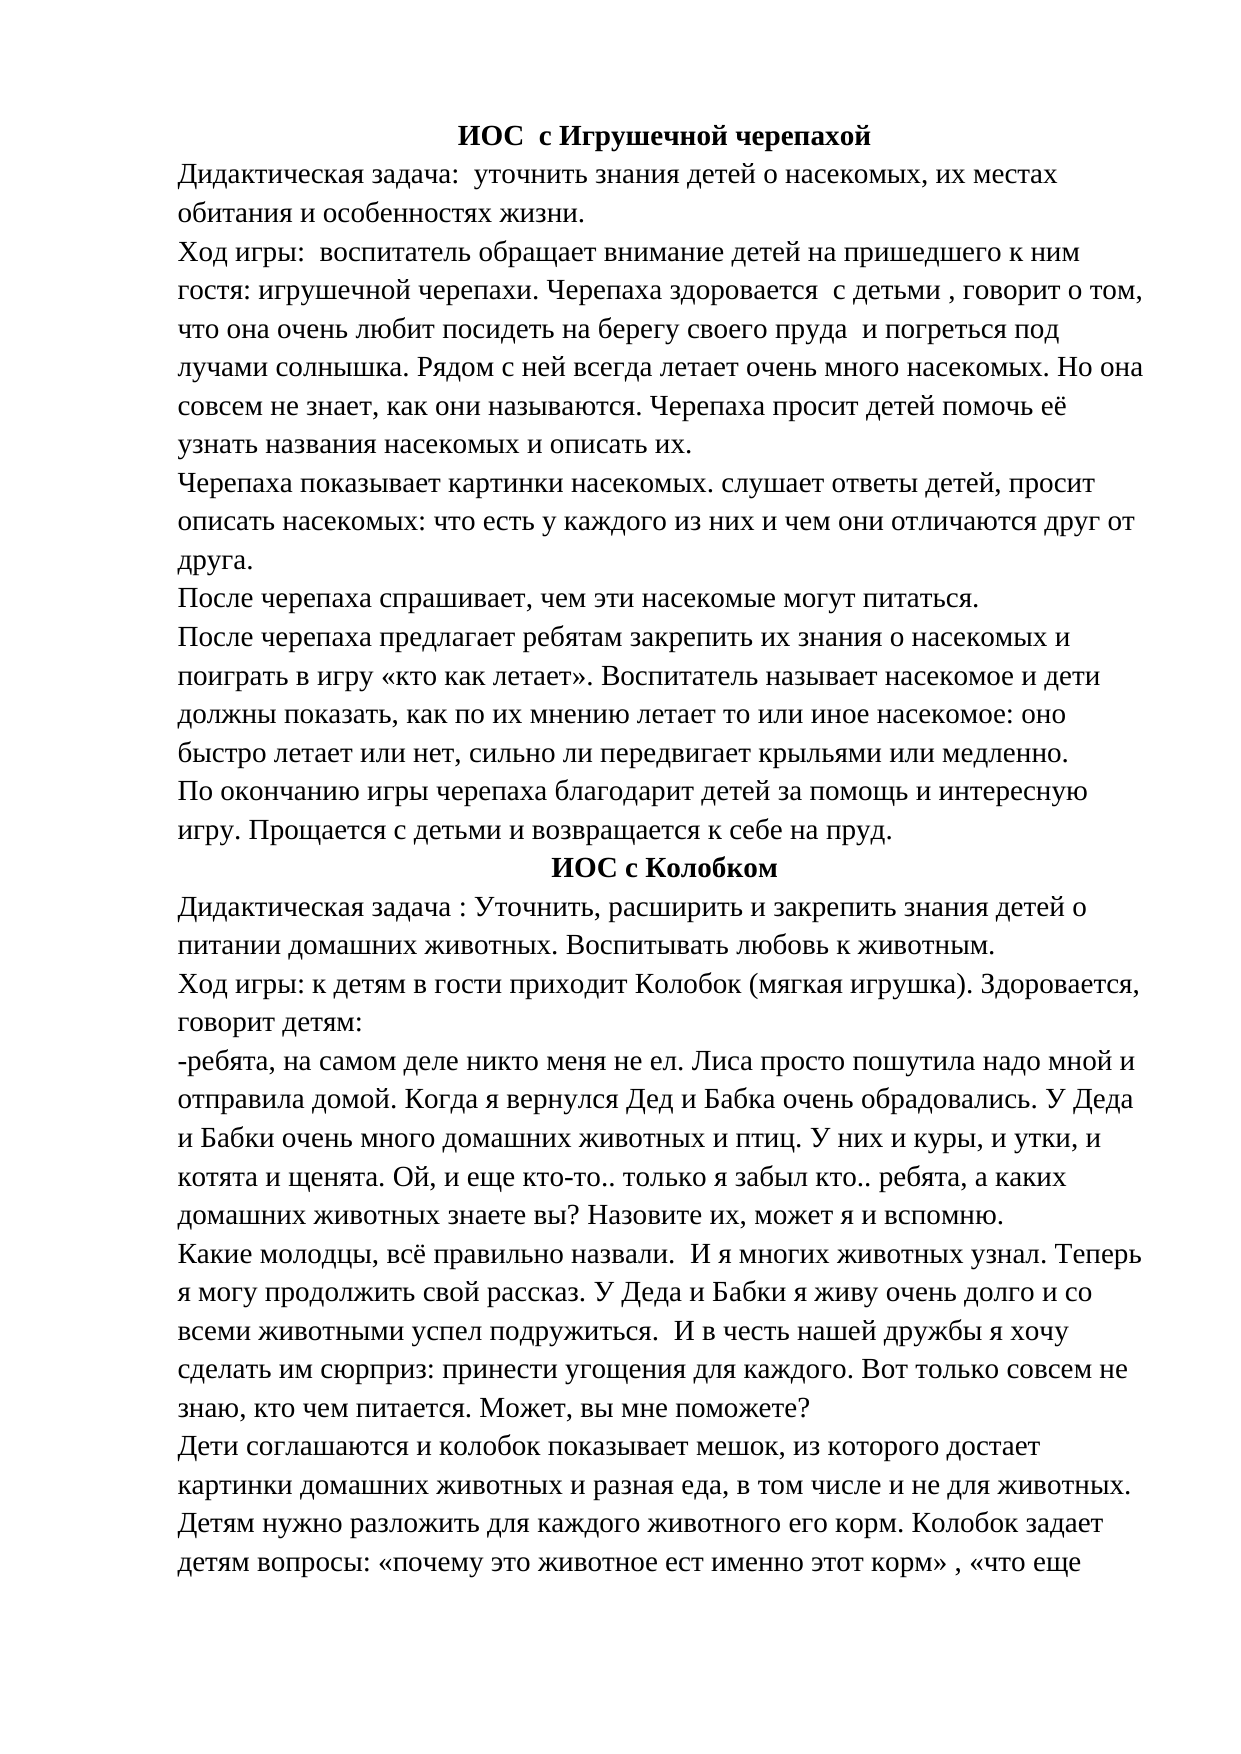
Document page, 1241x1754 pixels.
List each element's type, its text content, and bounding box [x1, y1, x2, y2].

text Дидактическая задача : Уточнить, расширить и закрепить знания детей о питании домашних животных. Воспитывать любовь к животным. [177, 889, 1152, 961]
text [177, 1506, 1152, 1578]
text -ребята, на самом деле никто меня не ел. Лиса просто пошутила надо мной и отправила домой. Когда я вернулся Дед и Бабка очень обрадовались. У Деда и Бабки очень много домашних животных и птиц. У них и куры, и утки, и котята и щенята. Ой, и еще кто-то.. только я забыл кто.. ребята, а каких домашних животных знаете вы? Назовите их, может я и вспомню. [177, 1043, 1152, 1231]
text Дети соглашаются и колобок показывает мешок, из которого достает картинки домашних животных и разная еда, в том числе и не для животных. [177, 1428, 1152, 1501]
text Дидактическая задача: уточнить знания детей о насекомых, их местах обитания и особенностях жизни. [177, 157, 1152, 229]
text По окончанию игры черепаха благодарит детей за помощь и интересную игру. Прощается с детьми и возвращается к себе на пруд. [177, 773, 1152, 845]
text Ход игры: воспитатель обращает внимание детей на пришедшего к ним гостя: игрушечной черепахи. Черепаха здоровается с детьми , говорит о том, что она очень любит посидеть на берегу своего пруда и погреться под лучами солнышка. Рядом с ней всегда летает очень много насекомых. Но она совсем не знает, как они называются. Черепаха просит детей помочь её узнать названия насекомых и описать их. [177, 234, 1152, 460]
text Черепаха показывает картинки насекомых. слушает ответы детей, просит описать насекомых: что есть у каждого из них и чем они отличаются друг от друга. [177, 465, 1152, 576]
text После черепаха предлагает ребятам закрепить их знания о насекомых и поиграть в игру «кто как летает». Воспитатель называет насекомое и дети должны показать, как по их мнению летает то или иное насекомое: оно быстро летает или нет, сильно ли передвигает крыльями или медленно. [177, 619, 1152, 768]
text ИОС с Колобком [177, 850, 1152, 884]
text ИОС с Игрушечной черепахой [177, 118, 1152, 152]
text Ход игры: к детям в гости приходит Колобок (мягкая игрушка). Здоровается, говорит детям: [177, 966, 1152, 1038]
text Какие молодцы, всё правильно назвали. И я многих животных узнал. Теперь я могу продолжить свой рассказ. У Деда и Бабки я живу очень долго и со всеми животными успел подружиться. И в честь нашей дружбы я хочу сделать им сюрприз: принести угощения для каждого. Вот только совсем не знаю, кто чем питается. Может, вы мне поможете? [177, 1236, 1152, 1423]
text После черепаха спрашивает, чем эти насекомые могут питаться. [177, 581, 1152, 614]
